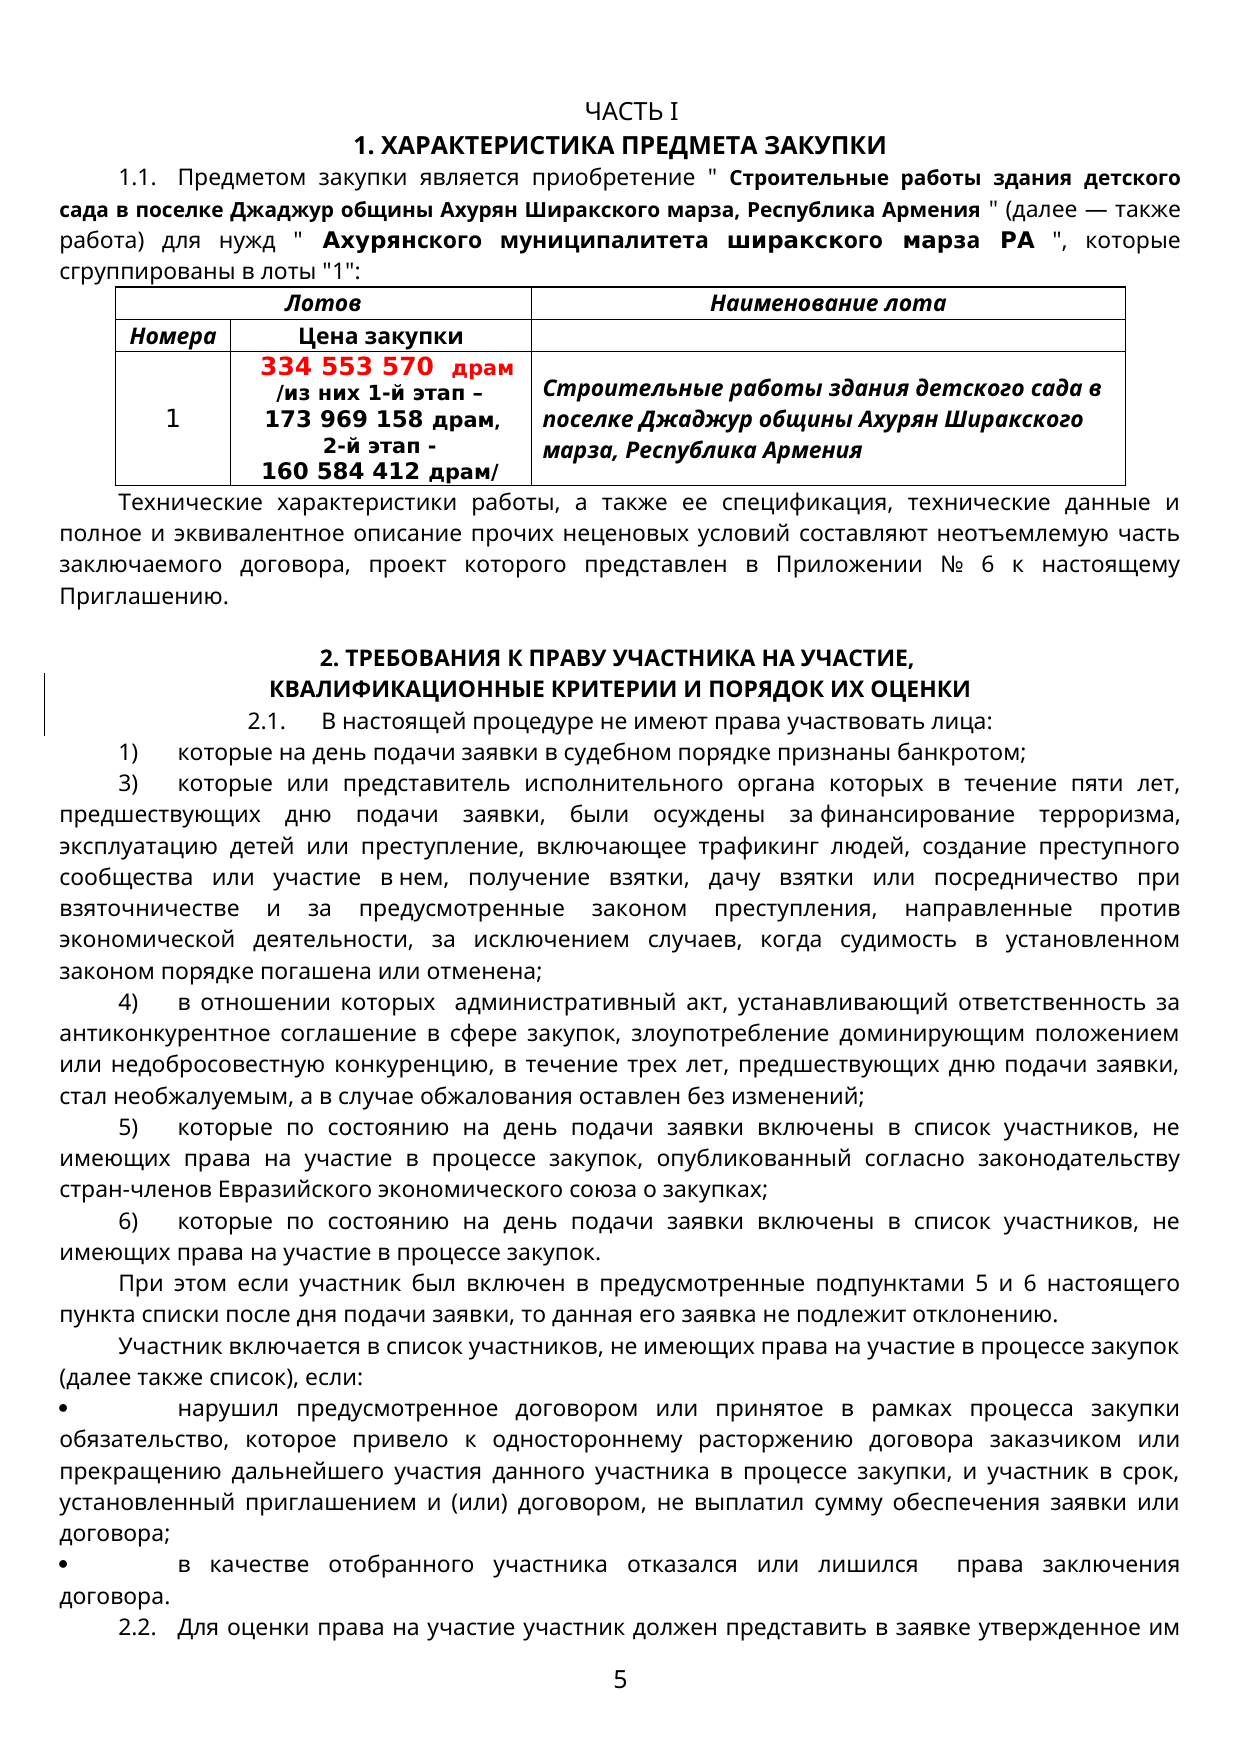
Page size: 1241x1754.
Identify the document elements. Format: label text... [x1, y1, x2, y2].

text 5) которые по состоянию на день подачи заявки включены в список участников, не имеющих права на участие в процессе закупок, опубликованный согласно законодательству стран-членов Евразийского экономического союза о закупках; [59, 1111, 1181, 1204]
table_cell Цена закупки [231, 320, 531, 351]
text 2. ТРЕБОВАНИЯ К ПРАВУ УЧАСТНИКА НА УЧАСТИЕ, КВАЛИФИКАЦИОННЫЕ КРИТЕРИИ И ПОРЯДОК ИХ ОЦЕНКИ [59, 642, 1181, 704]
subtitle 1.1. Предметом закупки является приобретение " Строительные работы здания детского сада в поселке Джаджур общины Ахурян Ширакского марза, Республика Армения " (далее — также работа) для нужд " Ахурянского муниципалитета ширакского марза РА ", которые сгруппированы в лоты "1": [59, 161, 1181, 286]
table_cell Строительные работы здания детского сада в поселке Джаджур общины Ахурян Ширакского марза, Республика Армения [532, 352, 1125, 485]
text При этом если участник был включен в предусмотренные подпунктами 5 и 6 настоящего пункта списки после дня подачи заявки, то данная его заявка не подлежит отклонению. [59, 1267, 1181, 1329]
table_cell 1 [116, 352, 230, 485]
table_header Лотов [116, 288, 531, 319]
text 4) в отношении которых административный акт, устанавливающий ответственность за антиконкурентное соглашение в сфере закупок, злоупотребление доминирующим положением или недобросовестную конкуренцию, в течение трех лет, предшествующих дню подачи заявки, стал необжалуемым, а в случае обжалования оставлен без изменений; [59, 986, 1181, 1111]
text 3) которые или представитель исполнительного органа которых в течение пяти лет, предшествующих дню подачи заявки, были осуждены за финансирование терроризма, эксплуатацию детей или преступление, включающее трафикинг людей, создание преступного сообщества или участие в нем, получение взятки, дачу взятки или посредничество при взяточничестве и за предусмотренные законом преступления, направленные против экономической деятельности, за исключением случаев, когда судимость в установленном законом порядке погашена или отменена; [59, 767, 1181, 986]
table_cell 334 553 570 драм /из них 1-й этап – 173 969 158 драм, 2-й этап - 160 584 412 драм/ [231, 352, 531, 485]
table_header Наименование лота [532, 288, 1125, 319]
text 2.1. В настоящей процедуре не имеют права участвовать лица: [59, 704, 1181, 736]
table_cell Номера [116, 320, 230, 351]
text 1) которые на день подачи заявки в судебном порядке признаны банкротом; [59, 736, 1181, 767]
list нарушил предусмотренное договором или принятое в рамках процесса закупки обязательство, которое привело к одностороннему расторжению договора заказчиком или прекращению дальнейшего участия данного участника в процессе закупки, и участник в срок, установленный приглашением и (или) договором, не выплатил сумму обеспечения заявки или договора; [59, 1392, 1181, 1548]
text Технические характеристики работы, а также ее спецификация, технические данные и полное и эквивалентное описание прочих неценовых условий составляют неотъемлемую часть заключаемого договора, проект которого представлен в Приложении № 6 к настоящему Приглашению. [59, 486, 1181, 611]
list в качестве отобранного участника отказался или лишился права заключения договора. [59, 1548, 1181, 1611]
text 1. ХАРАКТЕРИСТИКА ПРЕДМЕТА ЗАКУПКИ [59, 127, 1181, 161]
text 6) которые по состоянию на день подачи заявки включены в список участников, не имеющих права на участие в процессе закупок. [59, 1204, 1181, 1267]
text ЧАСТЬ I [59, 93, 1181, 127]
table_cell [532, 320, 1125, 351]
text Участник включается в список участников, не имеющих права на участие в процессе закупок (далее также список), если: [59, 1329, 1181, 1392]
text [59, 1611, 1181, 1642]
